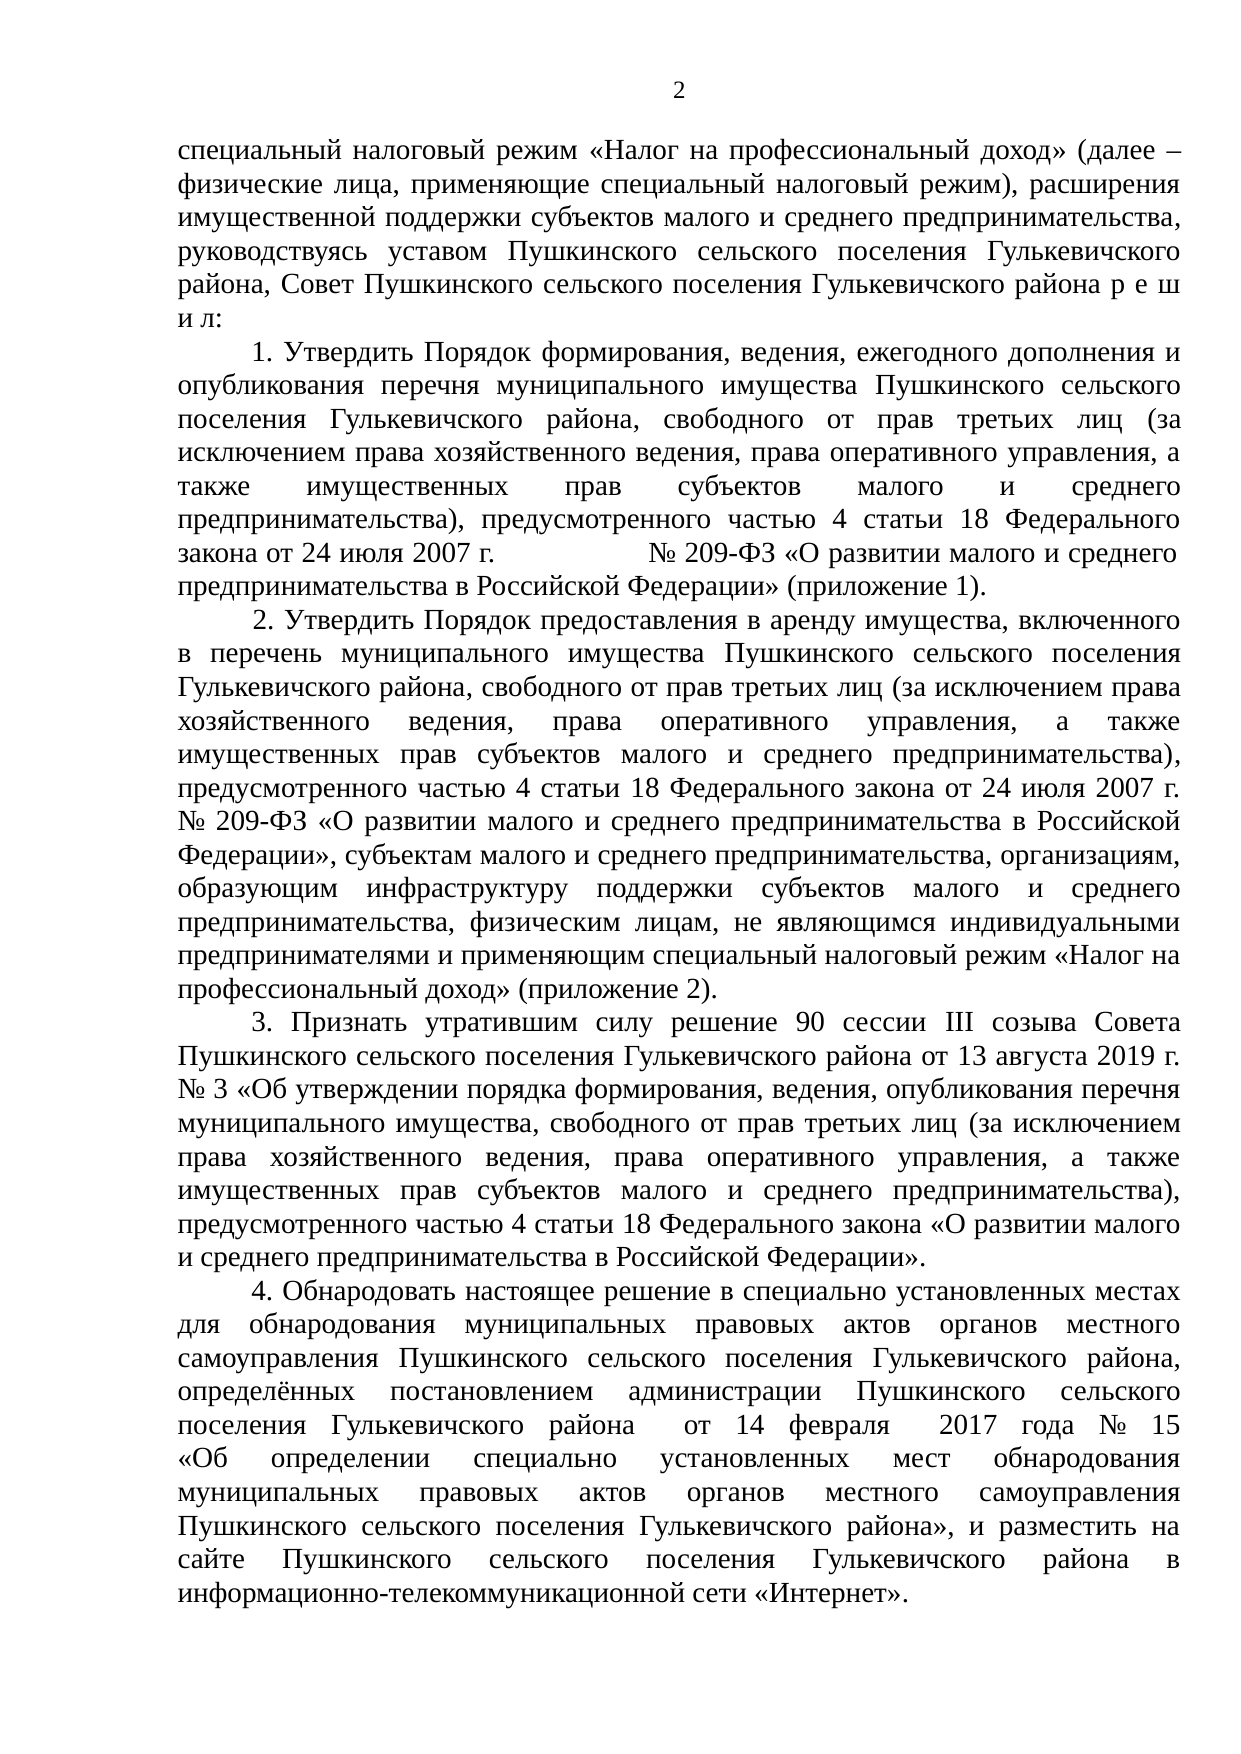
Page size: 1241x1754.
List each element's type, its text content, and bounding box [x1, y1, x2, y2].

text 3. Признать утратившим силу решение 90 сессии III созыва Совета Пушкинского сельского поселения Гулькевичского района от 13 августа 2019 г. № 3 «Об утверждении порядка формирования, ведения, опубликования перечня муниципального имущества, свободного от прав третьих лиц (за исключением права хозяйственного ведения, права оперативного управления, а также имущественных прав субъектов малого и среднего предпринимательства), предусмотренного частью 4 статьи 18 Федерального закона «О развитии малого и среднего предпринимательства в Российской Федерации». [177, 1004, 1181, 1273]
text 1. Утвердить Порядок формирования, ведения, ежегодного дополнения и опубликования перечня муниципального имущества Пушкинского сельского поселения Гулькевичского района, свободного от прав третьих лиц (за исключением права хозяйственного ведения, права оперативного управления, а также имущественных прав субъектов малого и среднего предпринимательства), предусмотренного частью 4 статьи 18 Федерального закона от 24 июля 2007 г. № 209-ФЗ «О развитии малого и среднего предпринимательства в Российской Федерации» (приложение 1). [177, 334, 1181, 602]
text 2. Утвердить Порядок предоставления в аренду имущества, включенного в перечень муниципального имущества Пушкинского сельского поселения Гулькевичского района, свободного от прав третьих лиц (за исключением права хозяйственного ведения, права оперативного управления, а также имущественных прав субъектов малого и среднего предпринимательства), предусмотренного частью 4 статьи 18 Федерального закона от 24 июля 2007 г. № 209-ФЗ «О развитии малого и среднего предпринимательства в Российской Федерации», субъектам малого и среднего предпринимательства, организациям, образующим инфраструктуру поддержки субъектов малого и среднего предпринимательства, физическим лицам, не являющимся индивидуальными предпринимателями и применяющим специальный налоговый режим «Налог на профессиональный доход» (приложение 2). [177, 602, 1181, 1004]
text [177, 132, 1181, 334]
text 4. Обнародовать настоящее решение в специально установленных местах для обнародования муниципальных правовых актов органов местного самоуправления Пушкинского сельского поселения Гулькевичского района, определённых постановлением администрации Пушкинского сельского поселения Гулькевичского района от 14 февраля 2017 года № 15 «Об определении специально установленных мест обнародования муниципальных правовых актов органов местного самоуправления Пушкинского сельского поселения Гулькевичского района», и разместить на сайте Пушкинского сельского поселения Гулькевичского района в информационно-телекоммуникационной сети «Интернет». [177, 1273, 1181, 1608]
